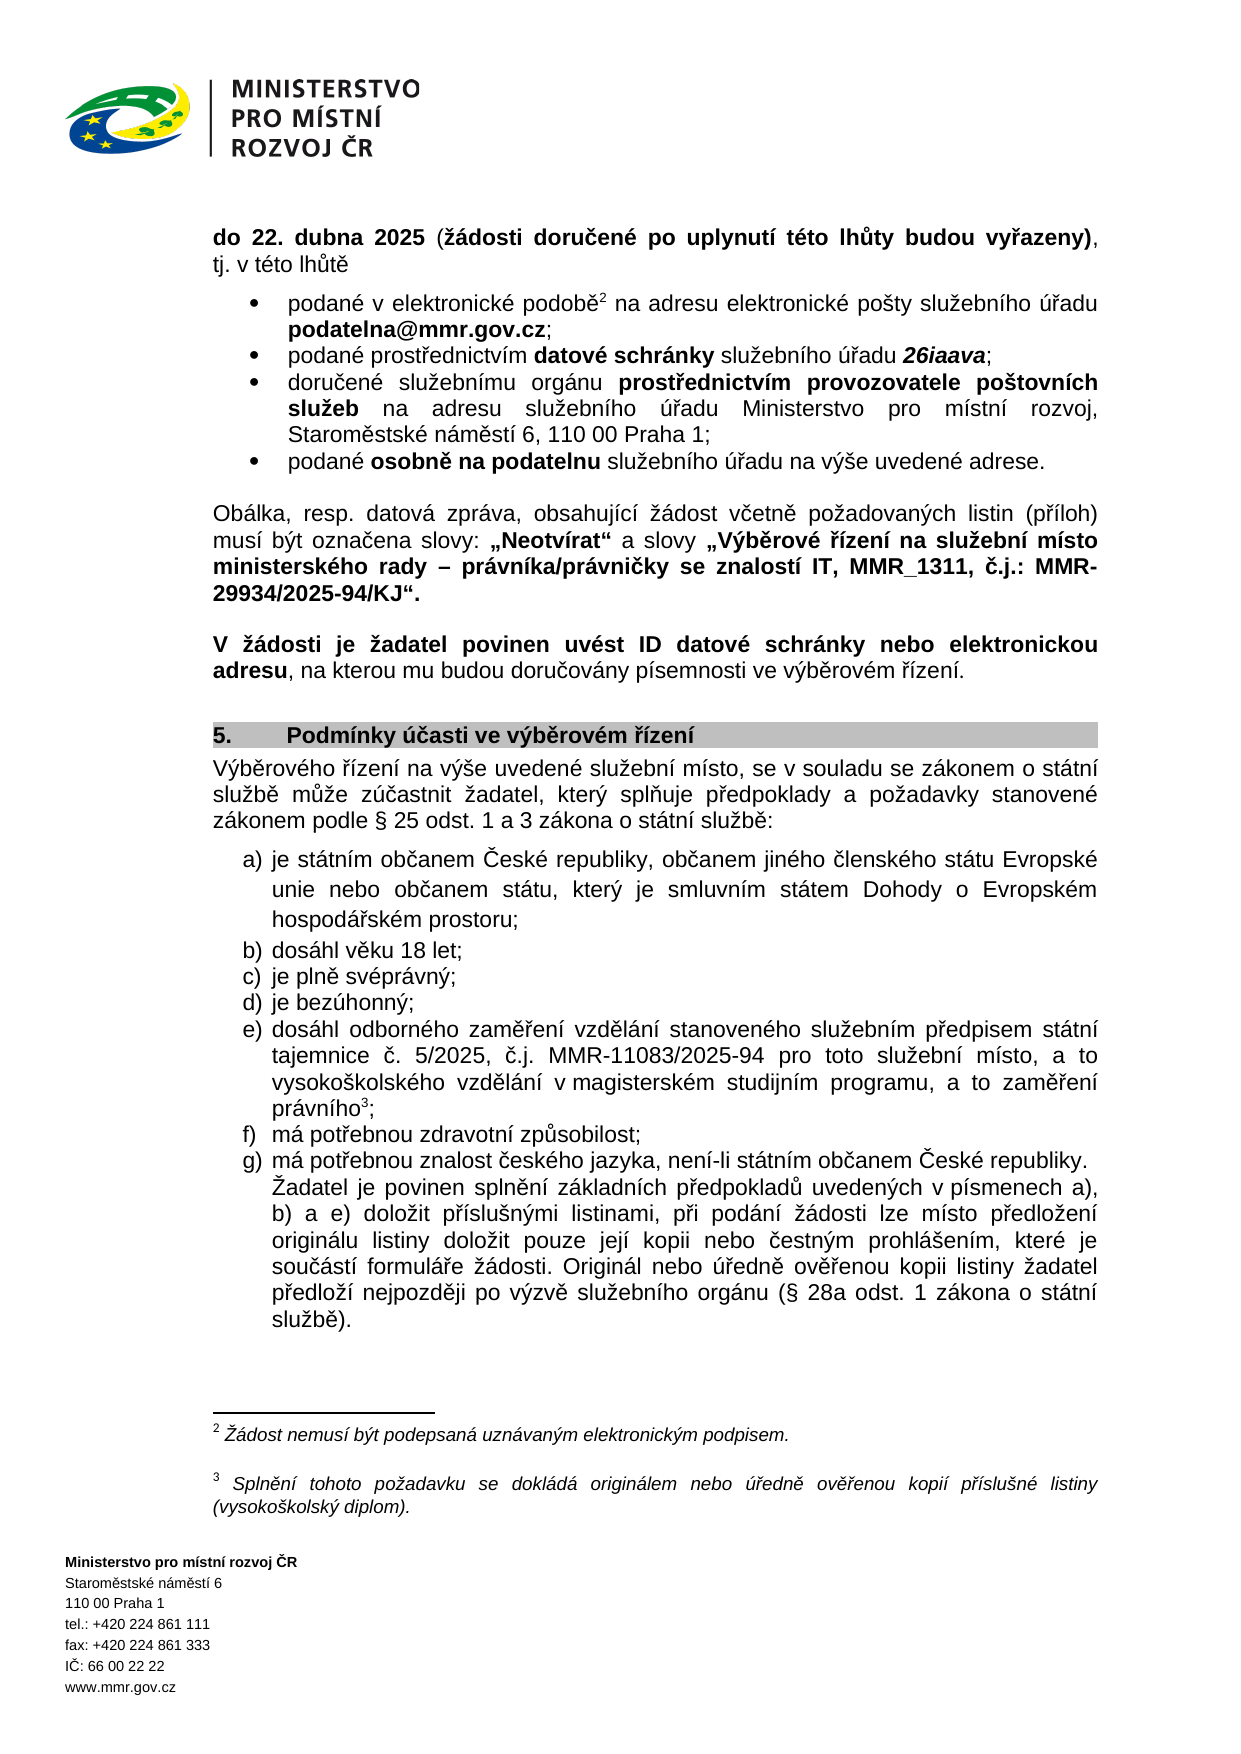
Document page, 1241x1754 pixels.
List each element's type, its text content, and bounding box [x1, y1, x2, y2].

list je státním občanem České republiky, občanem jiného členského státu Evropské unie nebo občanem státu, který je smluvním státem Dohody o Evropském hospodářském prostoru; [242, 846, 1098, 933]
list doručené služebnímu orgánu prostřednictvím provozovatele poštovních služeb na adresu služebního úřadu Ministerstvo pro místní rozvoj, Staroměstské náměstí 6, 110 00 Praha 1; [250, 369, 1098, 448]
text Obálka, resp. datová zpráva, obsahující žádost včetně požadovaných listin (příloh) musí být označena slovy: „Neotvírat“ a slovy „Výběrové řízení na služební místo ministerského rady – právníka/právničky se znalostí IT, MMR_1311, č.j.: MMR-29934/2025-94/KJ“. [213, 500, 1098, 606]
list dosáhl odborného zaměření vzdělání stanoveného služebním předpisem státní tajemnice č. 5/2025, č.j. MMR-11083/2025-94 pro toto služební místo, a to vysokoškolského vzdělání v magisterském studijním programu, a to zaměření právního; [242, 1016, 1098, 1121]
picture [65, 79, 420, 157]
list má potřebnou zdravotní způsobilost; [242, 1121, 1098, 1147]
list je plně svéprávný; [242, 963, 1098, 989]
list podané prostřednictvím datové schránky služebního úřadu 26iaava; [250, 342, 1098, 369]
list podané osobně na podatelnu služebního úřadu na výše uvedené adrese. [250, 448, 1098, 474]
list je bezúhonný; [242, 989, 1098, 1016]
list podané v elektronické podobě na adresu elektronické pošty služebního úřadu podatelna@mmr.gov.cz; [250, 289, 1098, 342]
list má potřebnou znalost českého jazyka, není-li státním občanem České republiky. [242, 1147, 1098, 1174]
text Žadatel je povinen splnění základních předpokladů uvedených v písmenech a), b) a e) doložit příslušnými listinami, při podání žádosti lze místo předložení originálu listiny doložit pouze její kopii nebo čestným prohlášením, které je součástí formuláře žádosti. Originál nebo úředně ověřenou kopii listiny žadatel předloží nejpozději po výzvě služebního orgánu (§ 28a odst. 1 zákona o státní službě). [272, 1174, 1098, 1332]
list dosáhl věku 18 let; [242, 937, 1098, 963]
text Výběrového řízení na výše uvedené služební místo, se v souladu se zákonem o státní službě může zúčastnit žadatel, který splňuje předpoklady a požadavky stanovené zákonem podle § 25 odst. 1 a 3 zákona o státní službě: [213, 754, 1098, 833]
subtitle 5. Podmínky účasti ve výběrovém řízení [213, 722, 1098, 748]
text V žádosti je žadatel povinen uvést ID datové schránky nebo elektronickou adresu, na kterou mu budou doručovány písemnosti ve výběrovém řízení. [213, 631, 1098, 684]
